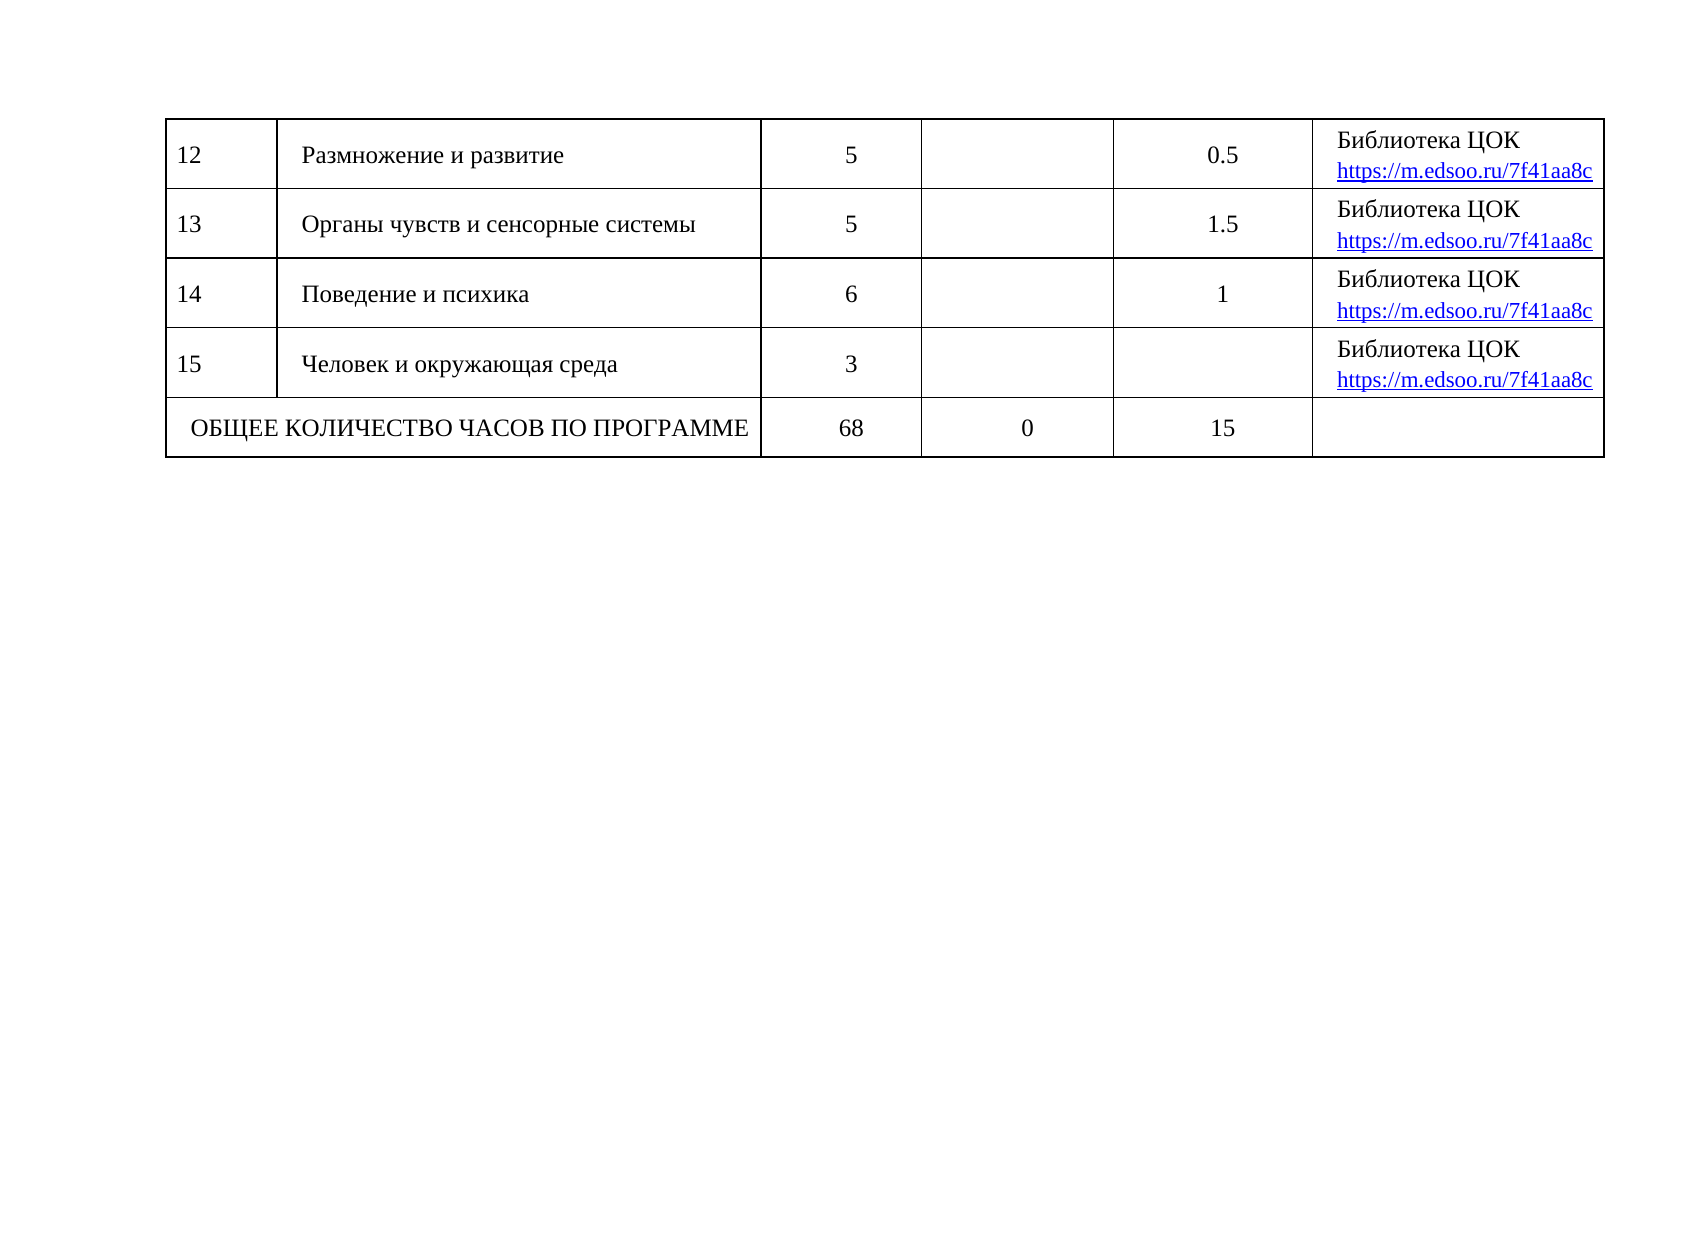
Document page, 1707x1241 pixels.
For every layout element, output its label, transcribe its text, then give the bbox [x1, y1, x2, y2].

table_cell [1114, 328, 1312, 396]
table_cell 6 [762, 259, 921, 327]
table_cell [1313, 120, 1603, 188]
table_cell 1 [1114, 259, 1312, 327]
table_cell 13 [167, 189, 276, 257]
table_cell Библиотека ЦОК https://m.edsoo.ru/7f41aa8c [1313, 328, 1603, 396]
table_cell 14 [167, 259, 276, 327]
table_cell 0.5 [1114, 120, 1312, 188]
table_cell [922, 189, 1113, 257]
table_cell [922, 259, 1113, 327]
table_cell Органы чувств и сенсорные системы [278, 189, 760, 257]
table_cell 5 [762, 120, 921, 188]
table_cell [922, 120, 1113, 188]
table_cell ОБЩЕЕ КОЛИЧЕСТВО ЧАСОВ ПО ПРОГРАММЕ [167, 398, 760, 456]
table_cell 15 [1114, 398, 1312, 456]
table_cell [1313, 398, 1603, 456]
table_cell 15 [167, 328, 276, 396]
table_cell 12 [167, 120, 276, 188]
table_cell Библиотека ЦОК https://m.edsoo.ru/7f41aa8c [1313, 259, 1603, 327]
table_cell Размножение и развитие [278, 120, 760, 188]
table_cell 0 [922, 398, 1113, 456]
table_cell Поведение и психика [278, 259, 760, 327]
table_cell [1313, 189, 1603, 257]
table_cell 1.5 [1114, 189, 1312, 257]
table_cell [922, 328, 1113, 396]
table_cell Человек и окружающая среда [278, 328, 760, 396]
table_cell 3 [762, 328, 921, 396]
table_cell 68 [762, 398, 921, 456]
table_cell 5 [762, 189, 921, 257]
